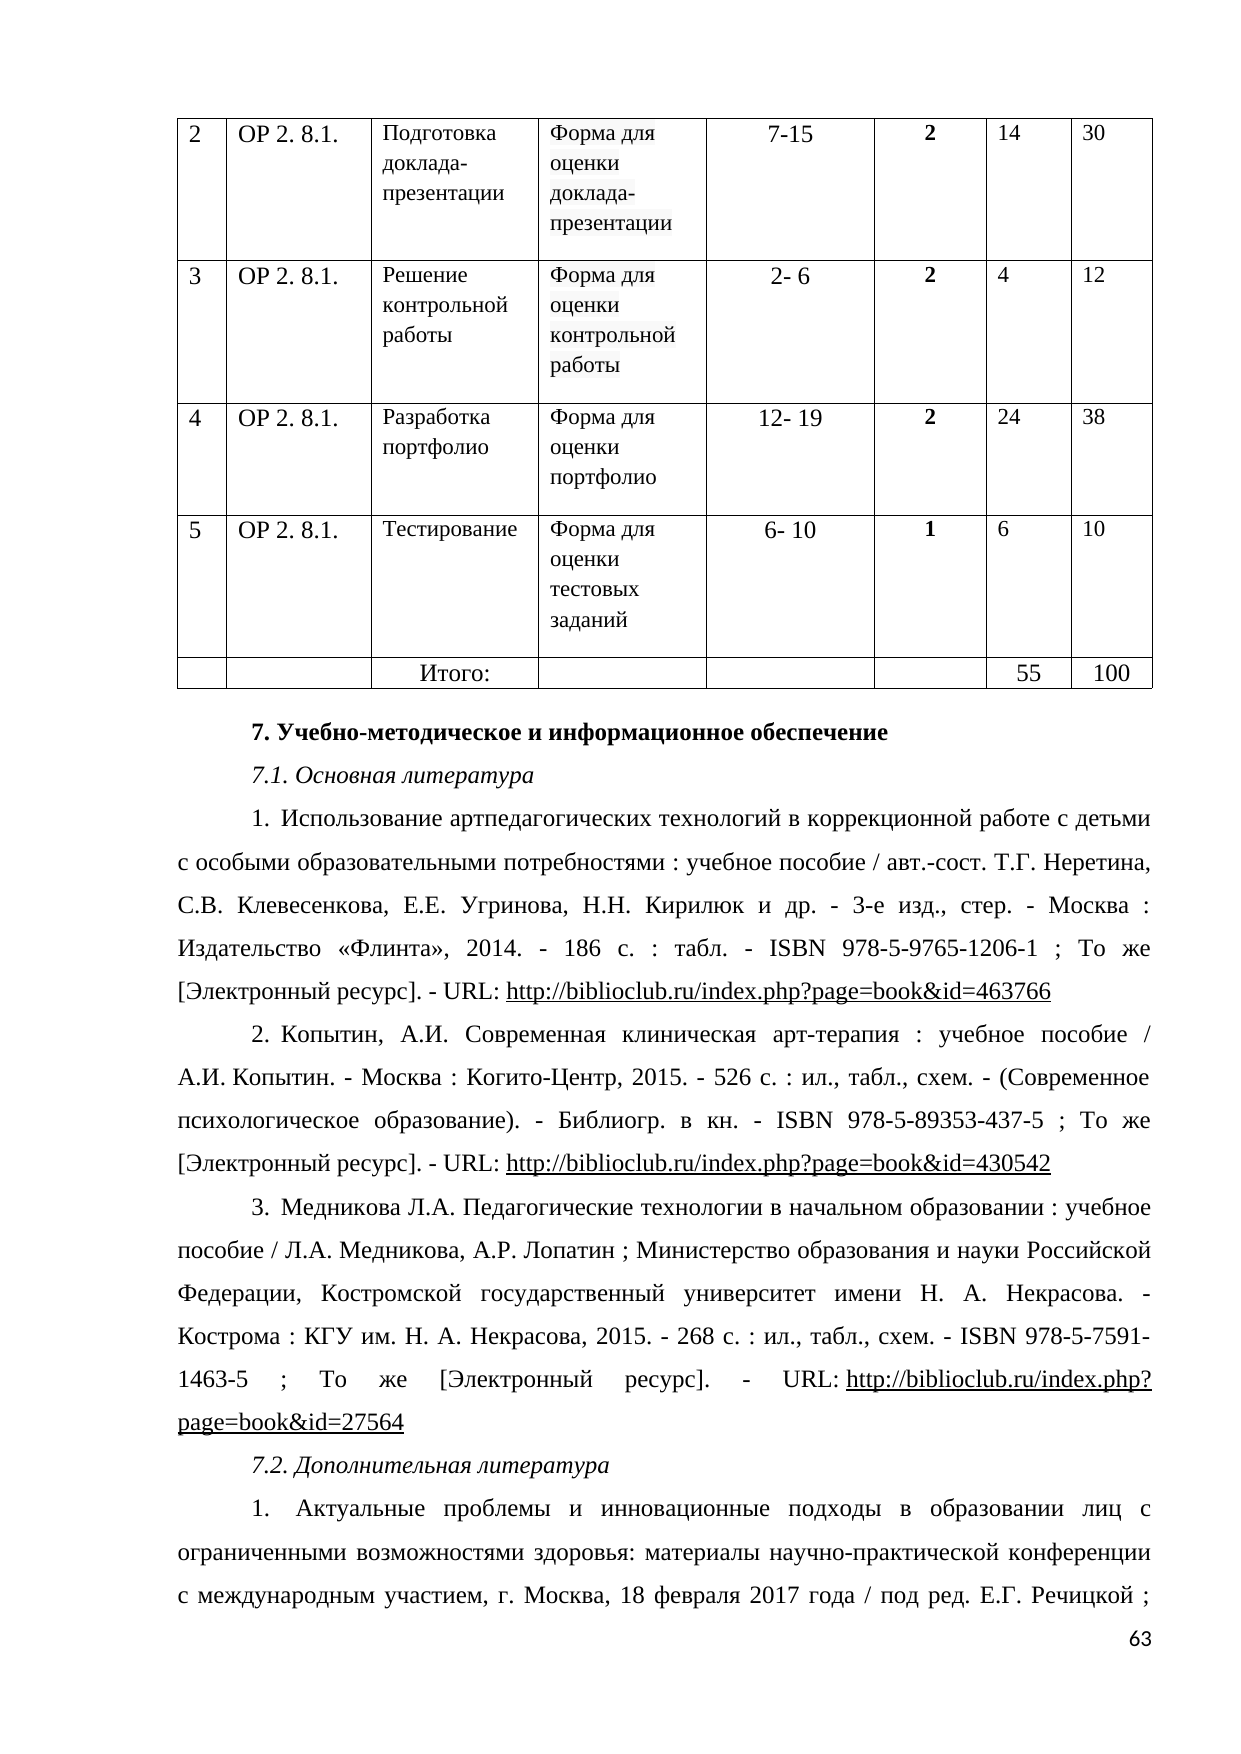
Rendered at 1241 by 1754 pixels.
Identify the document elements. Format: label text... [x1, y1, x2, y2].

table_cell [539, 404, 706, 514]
list Использование артпедагогических технологий в коррекционной работе с детьми с особыми образовательными потребностями : учебное пособие / авт.-сост. Т.Г. Неретина, С.В. Клевесенкова, Е.Е. Угринова, Н.Н. Кирилюк и др. - 3-е изд., стер. - Москва : Издательство «Флинта», 2014. - 186 с. : табл. - ISBN 978-5-9765-1206-1 ; То же [Электронный ресурс]. - URL: http://biblioclub.ru/index.php?page=book&id=463766 [177, 803, 1152, 1005]
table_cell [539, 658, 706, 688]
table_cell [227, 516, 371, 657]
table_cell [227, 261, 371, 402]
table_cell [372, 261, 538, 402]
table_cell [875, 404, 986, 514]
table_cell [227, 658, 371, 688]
list Копытин, А.И. Современная клиническая арт-терапия : учебное пособие / А.И. Копытин. - Москва : Когито-Центр, 2015. - 526 с. : ил., табл., схем. - (Современное психологическое образование). - Библиогр. в кн. - ISBN 978-5-89353-437-5 ; То же [Электронный ресурс]. - URL: http://biblioclub.ru/index.php?page=book&id=430542 [177, 1019, 1152, 1177]
text 7.2. Дополнительная литература [177, 1450, 1152, 1479]
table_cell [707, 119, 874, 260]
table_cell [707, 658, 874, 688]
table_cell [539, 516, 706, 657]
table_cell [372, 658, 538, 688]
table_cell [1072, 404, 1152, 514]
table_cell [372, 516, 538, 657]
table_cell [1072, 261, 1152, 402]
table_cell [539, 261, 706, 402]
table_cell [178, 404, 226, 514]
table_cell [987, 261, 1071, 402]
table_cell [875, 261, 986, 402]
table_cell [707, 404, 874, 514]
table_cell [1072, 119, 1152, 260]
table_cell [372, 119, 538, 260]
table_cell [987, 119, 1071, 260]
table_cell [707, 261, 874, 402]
text 7. Учебно-методическое и информационное обеспечение [177, 717, 1152, 746]
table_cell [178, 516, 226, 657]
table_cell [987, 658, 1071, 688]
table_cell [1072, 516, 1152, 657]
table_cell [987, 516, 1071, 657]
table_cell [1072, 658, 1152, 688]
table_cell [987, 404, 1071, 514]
text 7.1. Основная литература [177, 760, 1152, 789]
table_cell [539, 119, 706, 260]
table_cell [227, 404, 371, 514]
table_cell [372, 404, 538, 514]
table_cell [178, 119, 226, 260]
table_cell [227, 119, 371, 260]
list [177, 1493, 1152, 1608]
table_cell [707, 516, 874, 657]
list Медникова Л.А. Педагогические технологии в начальном образовании : учебное пособие / Л.А. Медникова, А.Р. Лопатин ; Министерство образования и науки Российской Федерации, Костромской государственный университет имени Н. А. Некрасова. - Кострома : КГУ им. Н. А. Некрасова, 2015. - 268 с. : ил., табл., схем. - ISBN 978-5-7591-1463-5 ; То же [Электронный ресурс]. - URL: http://biblioclub.ru/index.php?page=book&id=27564 [177, 1192, 1152, 1436]
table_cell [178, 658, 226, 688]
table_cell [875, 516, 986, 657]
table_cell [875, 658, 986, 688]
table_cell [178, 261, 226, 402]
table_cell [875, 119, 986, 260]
